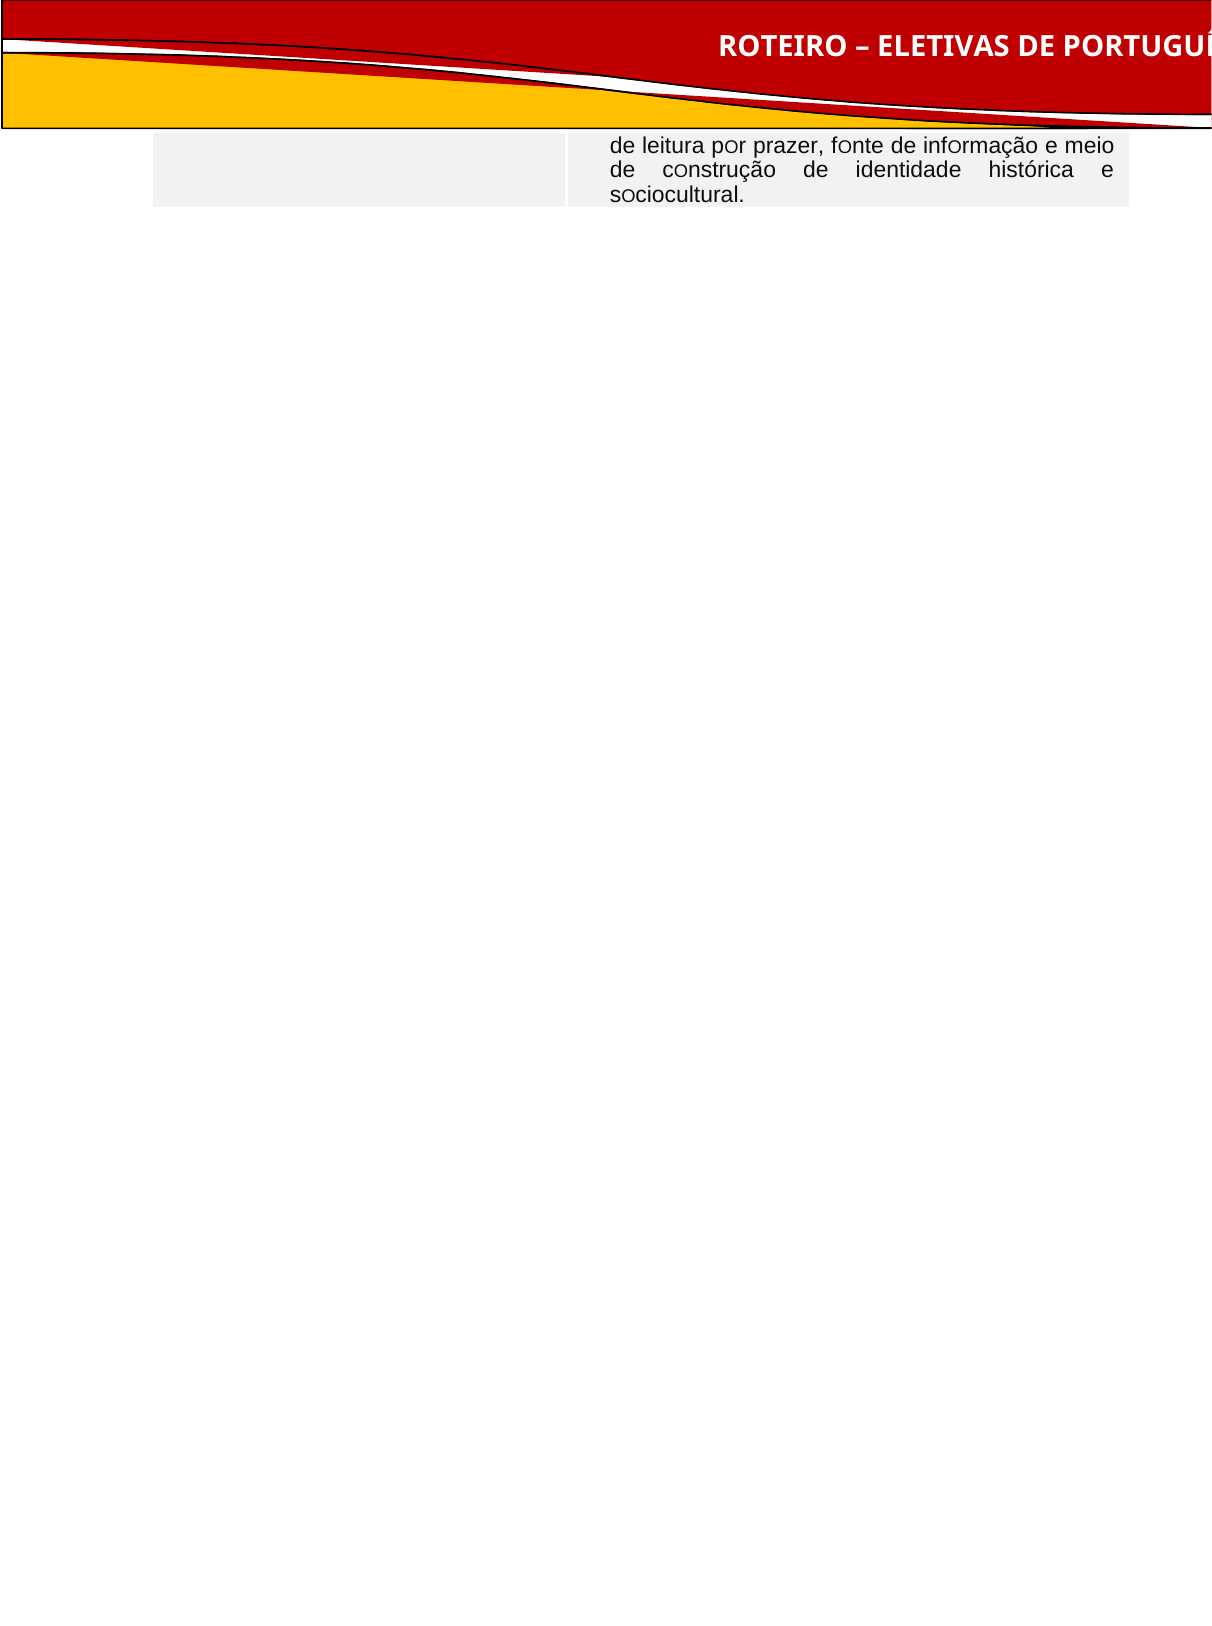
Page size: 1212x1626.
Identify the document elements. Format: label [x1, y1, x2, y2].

table_cell [153, 133, 565, 207]
table_cell [568, 133, 1129, 207]
